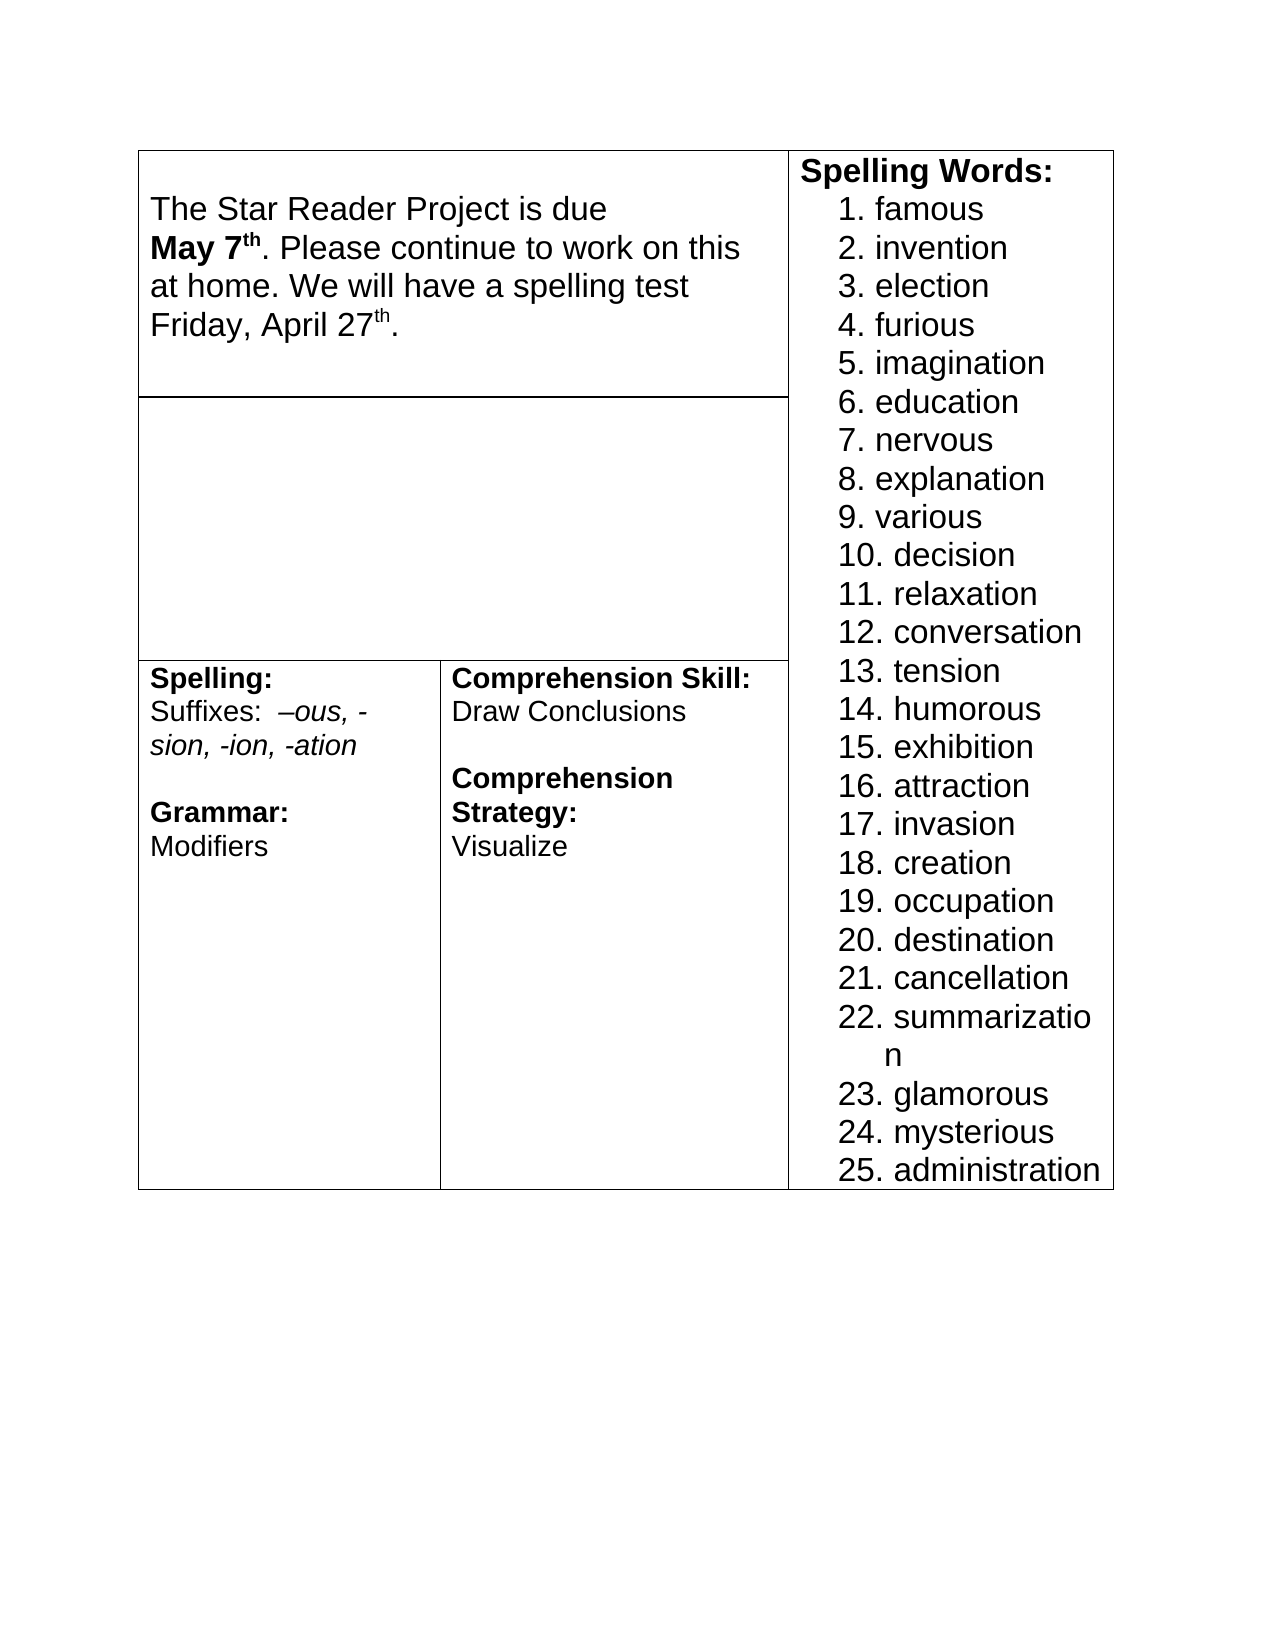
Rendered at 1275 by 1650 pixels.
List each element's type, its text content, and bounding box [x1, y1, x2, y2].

table_cell Spelling: Suffixes: –ous, -sion, -ion, -ation Grammar: Modifiers [139, 661, 440, 1189]
table_header The Star Reader Project is due May 7th. Please continue to work on this at home. We will have a spelling test Friday, April 27th. [139, 151, 788, 396]
table_cell Comprehension Skill: Draw Conclusions Comprehension Strategy: Visualize [441, 661, 788, 1189]
table_cell [139, 398, 788, 660]
table_header Spelling Words: famous invention election furious imagination education nervous explanation various decision relaxation conversation tension humorous exhibition attraction invasion creation occupation destination cancellation summarization glamorous mysterious administration [789, 151, 1113, 1189]
